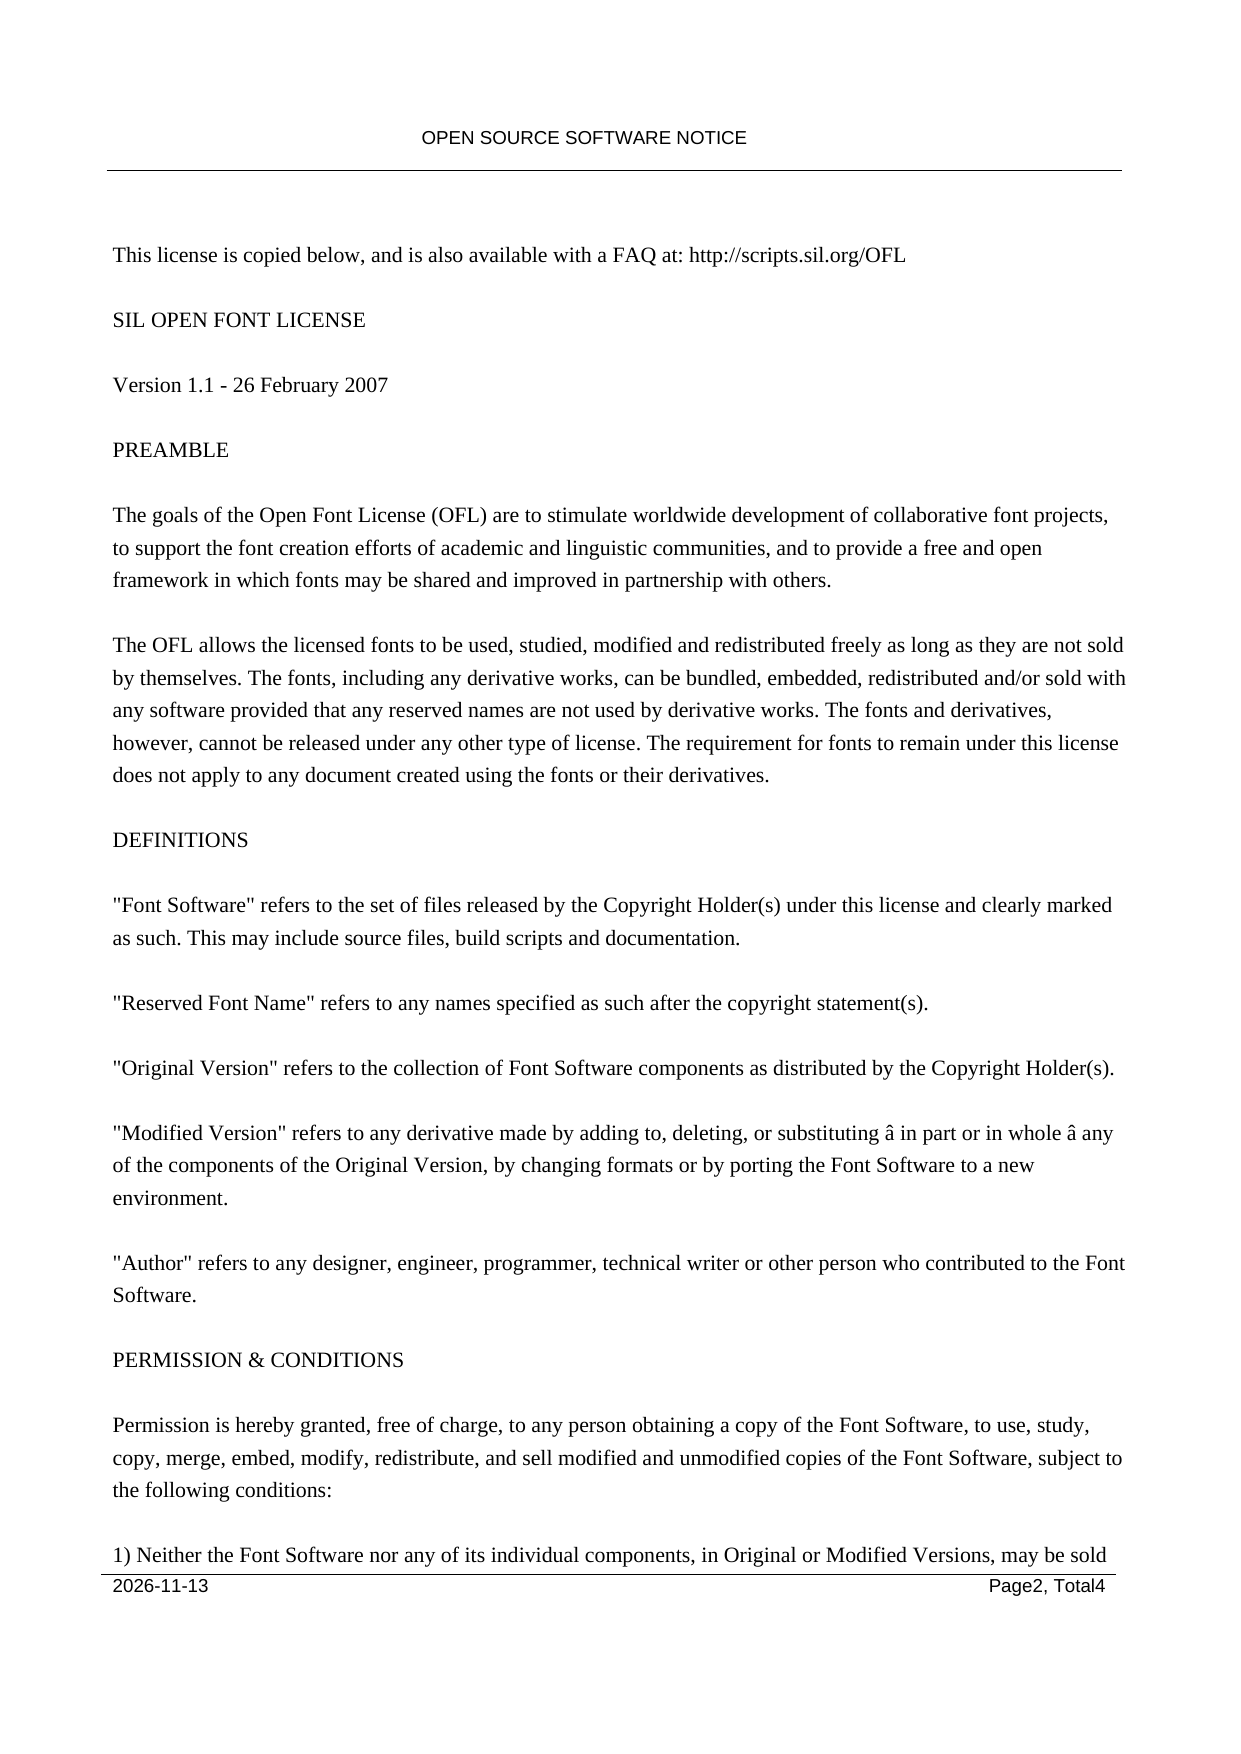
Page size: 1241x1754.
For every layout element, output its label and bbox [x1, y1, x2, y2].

text [112, 206, 1128, 1571]
